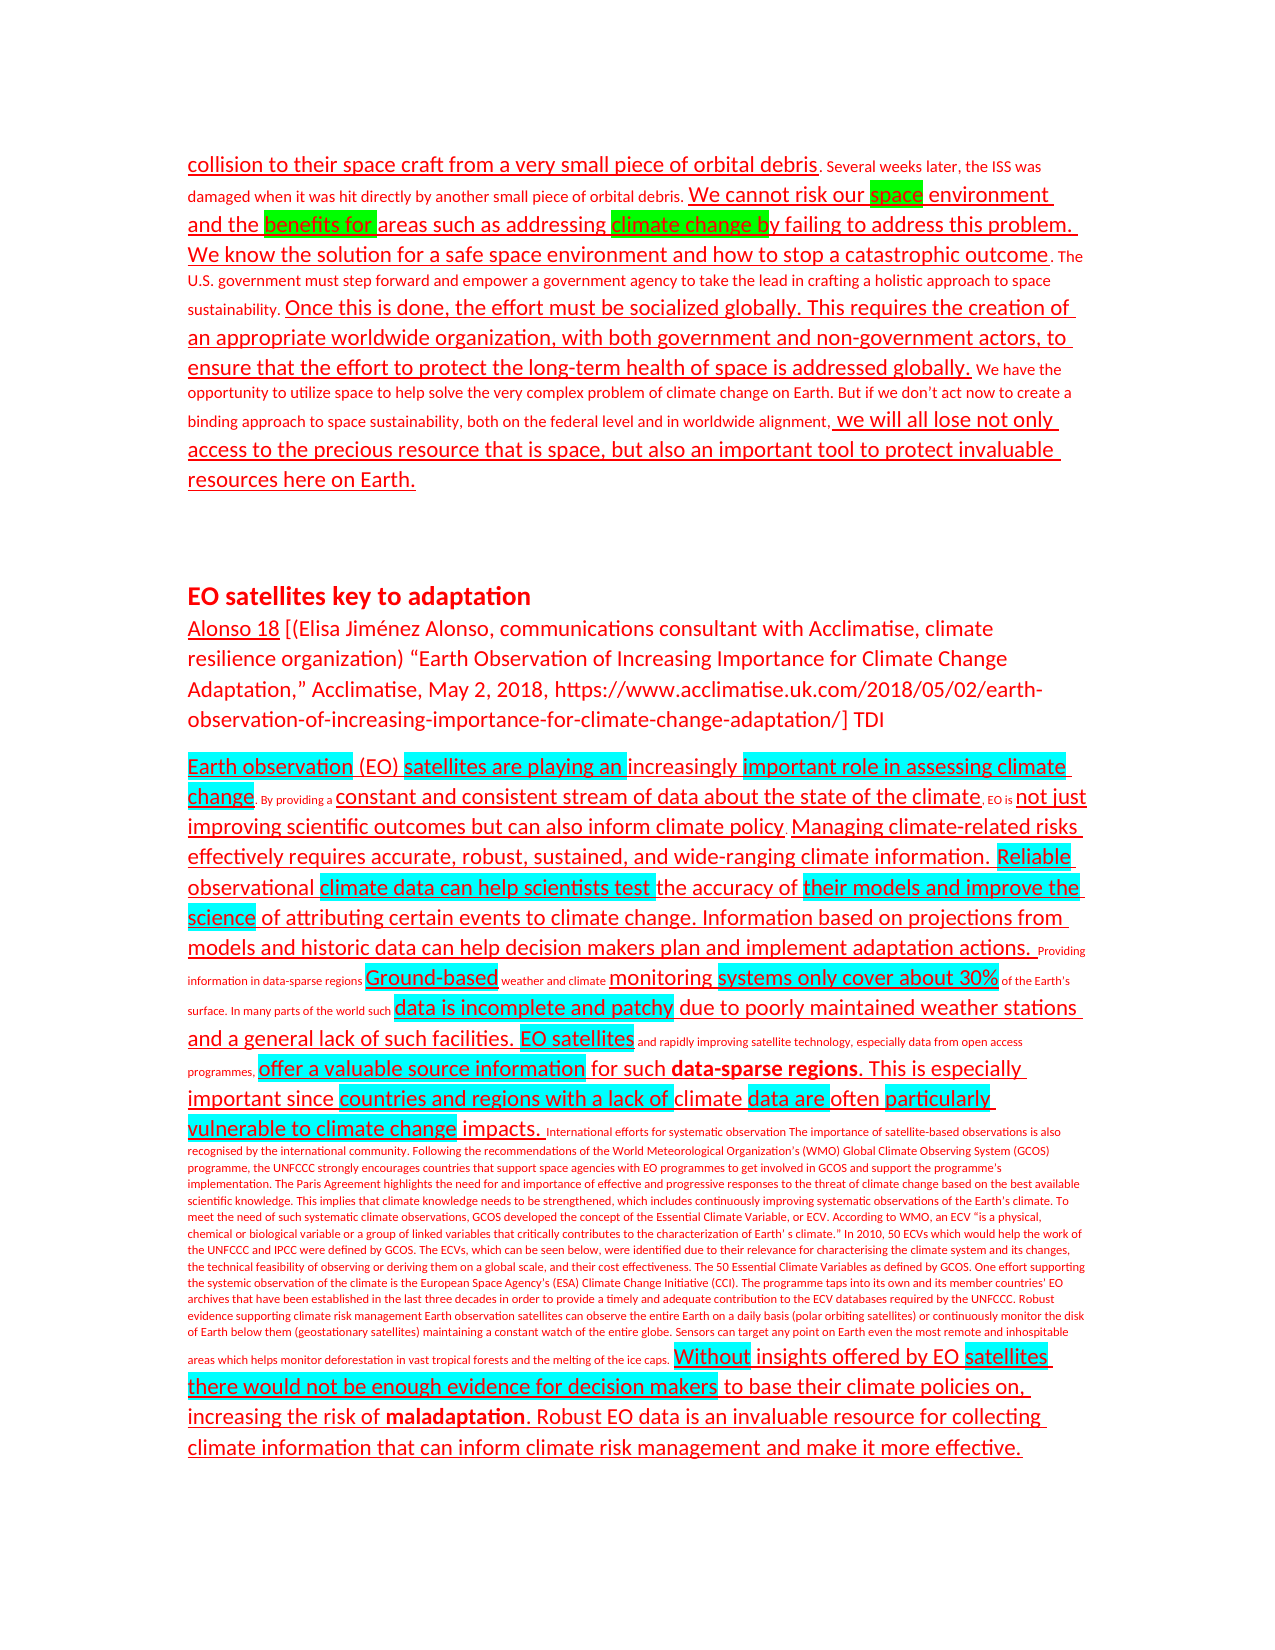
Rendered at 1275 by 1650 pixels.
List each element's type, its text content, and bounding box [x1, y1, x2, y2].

subtitle EO satellites key to adaptation [187, 579, 1087, 612]
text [187, 150, 1087, 494]
text Alonso 18 [(Elisa Jiménez Alonso, communications consultant with Acclimatise, climate resilience organization) “Earth Observation of Increasing Importance for Climate Change Adaptation,” Acclimatise, May 2, 2018, https://www.acclimatise.uk.com/2018/05/02/earth-observation-of-increasing-importance-for-climate-change-adaptation/] TDI [187, 614, 1087, 733]
text Earth observation (EO) satellites are playing an increasingly important role in assessing climate change. By providing a constant and consistent stream of data about the state of the climate, EO is not just improving scientific outcomes but can also inform climate policy. Managing climate-related risks effectively requires accurate, robust, sustained, and wide-ranging climate information. Reliable observational climate data can help scientists test the accuracy of their models and improve the science of attributing certain events to climate change. Information based on projections from models and historic data can help decision makers plan and implement adaptation actions. Providing information in data-sparse regions Ground-based weather and climate monitoring systems only cover about 30% of the Earth’s surface. In many parts of the world such data is incomplete and patchy due to poorly maintained weather stations and a general lack of such facilities. EO satellites and rapidly improving satellite technology, especially data from open access programmes, offer a valuable source information for such data-sparse regions. This is especially important since countries and regions with a lack of climate data are often particularly vulnerable to climate change impacts. International efforts for systematic observation The importance of satellite-based observations is also recognised by the international community. Following the recommendations of the World Meteorological Organization’s (WMO) Global Climate Observing System (GCOS) programme, the UNFCCC strongly encourages countries that support space agencies with EO programmes to get involved in GCOS and support the programme’s implementation. The Paris Agreement highlights the need for and importance of effective and progressive responses to the threat of climate change based on the best available scientific knowledge. This implies that climate knowledge needs to be strengthened, which includes continuously improving systematic observations of the Earth’s climate. To meet the need of such systematic climate observations, GCOS developed the concept of the Essential Climate Variable, or ECV. According to WMO, an ECV “is a physical, chemical or biological variable or a group of linked variables that critically contributes to the characterization of Earth’ s climate.” In 2010, 50 ECVs which would help the work of the UNFCCC and IPCC were defined by GCOS. The ECVs, which can be seen below, were identified due to their relevance for characterising the climate system and its changes, the technical feasibility of observing or deriving them on a global scale, and their cost effectiveness. The 50 Essential Climate Variables as defined by GCOS. One effort supporting the systemic observation of the climate is the European Space Agency’s (ESA) Climate Change Initiative (CCI). The programme taps into its own and its member countries’ EO archives that have been established in the last three decades in order to provide a timely and adequate contribution to the ECV databases required by the UNFCCC. Robust evidence supporting climate risk management Earth observation satellites can observe the entire Earth on a daily basis (polar orbiting satellites) or continuously monitor the disk of Earth below them (geostationary satellites) maintaining a constant watch of the entire globe. Sensors can target any point on Earth even the most remote and inhospitable areas which helps monitor deforestation in vast tropical forests and the melting of the ice caps. Without insights offered by EO satellites there would not be enough evidence for decision makers to base their climate policies on, increasing the risk of maladaptation. Robust EO data is an invaluable resource for collecting climate information that can inform climate risk management and make it more effective. [187, 752, 1087, 1461]
